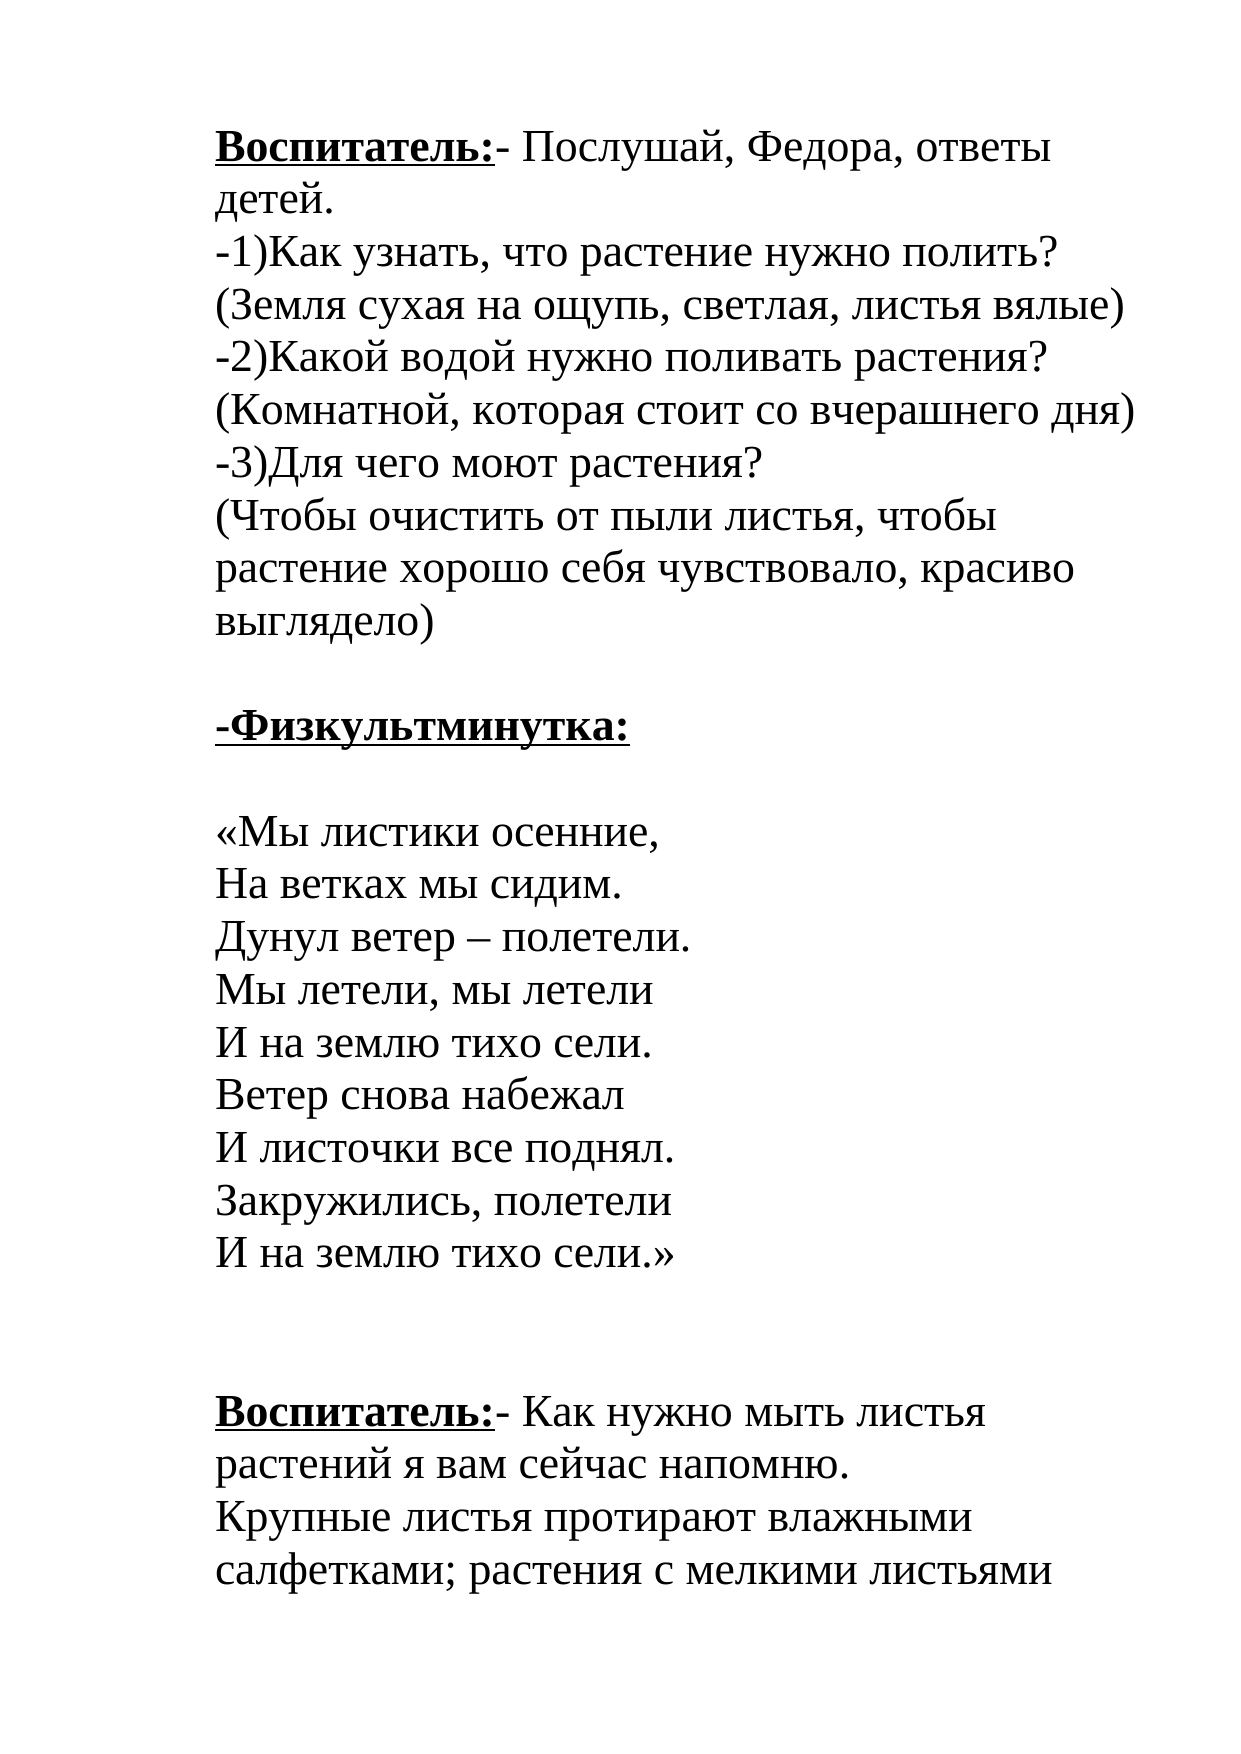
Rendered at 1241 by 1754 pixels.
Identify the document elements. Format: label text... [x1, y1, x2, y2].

text «Мы листики осенние, [215, 803, 1152, 856]
text -2)Какой водой нужно поливать растения? [215, 329, 1152, 382]
text Дунул ветер – полетели. [215, 909, 1152, 961]
text Ветер снова набежал [215, 1067, 1152, 1119]
text И на землю тихо сели. [215, 1014, 1152, 1067]
text Закружились, полетели [215, 1172, 1152, 1225]
text (Чтобы очистить от пыли листья, чтобы растение хорошо себя чувствовало, красиво выглядело) [215, 487, 1152, 645]
text Воспитатель:- Как нужно мыть листья растений я вам сейчас напомню. [215, 1383, 1152, 1488]
text -1)Как узнать, что растение нужно полить? [215, 223, 1152, 276]
text И на землю тихо сели.» [215, 1225, 1152, 1278]
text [215, 1488, 1152, 1594]
text Мы летели, мы летели [215, 961, 1152, 1014]
text И листочки все поднял. [215, 1119, 1152, 1172]
text (Комнатной, которая стоит со вчерашнего дня) [215, 382, 1152, 434]
text На ветках мы сидим. [215, 856, 1152, 909]
text Воспитатель:- Послушай, Федора, ответы детей. [215, 118, 1152, 223]
text -3)Для чего моют растения? [215, 434, 1152, 487]
text -Физкультминутка: [215, 698, 1152, 751]
text (Земля сухая на ощупь, светлая, листья вялые) [215, 276, 1152, 329]
